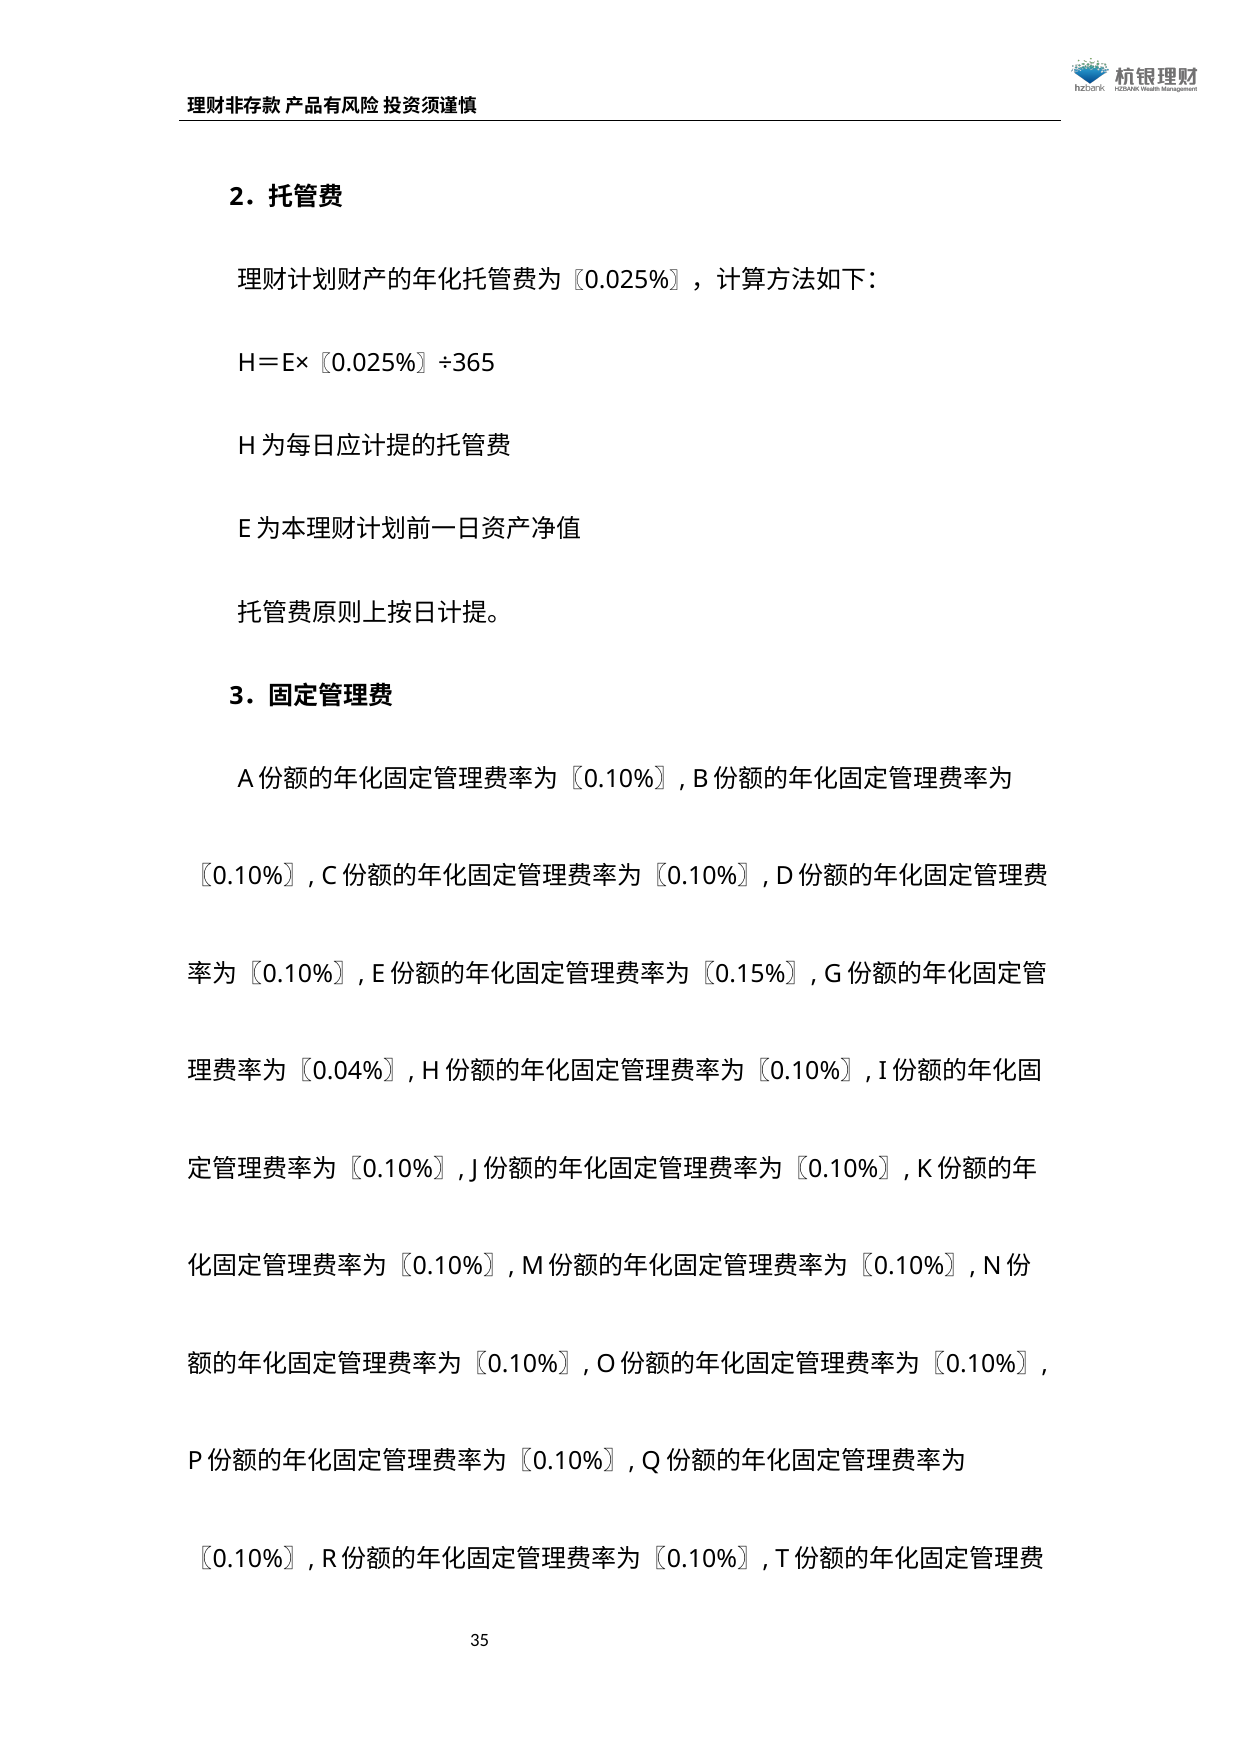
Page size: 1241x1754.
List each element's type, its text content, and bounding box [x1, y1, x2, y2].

list 托管费 [187, 162, 1053, 227]
text E为本理财计划前一日资产净值 [187, 494, 1053, 559]
text 托管费原则上按日计提。 [187, 578, 1053, 643]
text 理财计划财产的年化托管费为〖0.025%〗，计算方法如下： [187, 245, 1053, 310]
text H为每日应计提的托管费 [187, 411, 1053, 476]
picture [1027, 0, 1240, 151]
list 固定管理费 [187, 661, 1053, 726]
text H＝E×〖0.025%〗÷365 [187, 328, 1053, 393]
